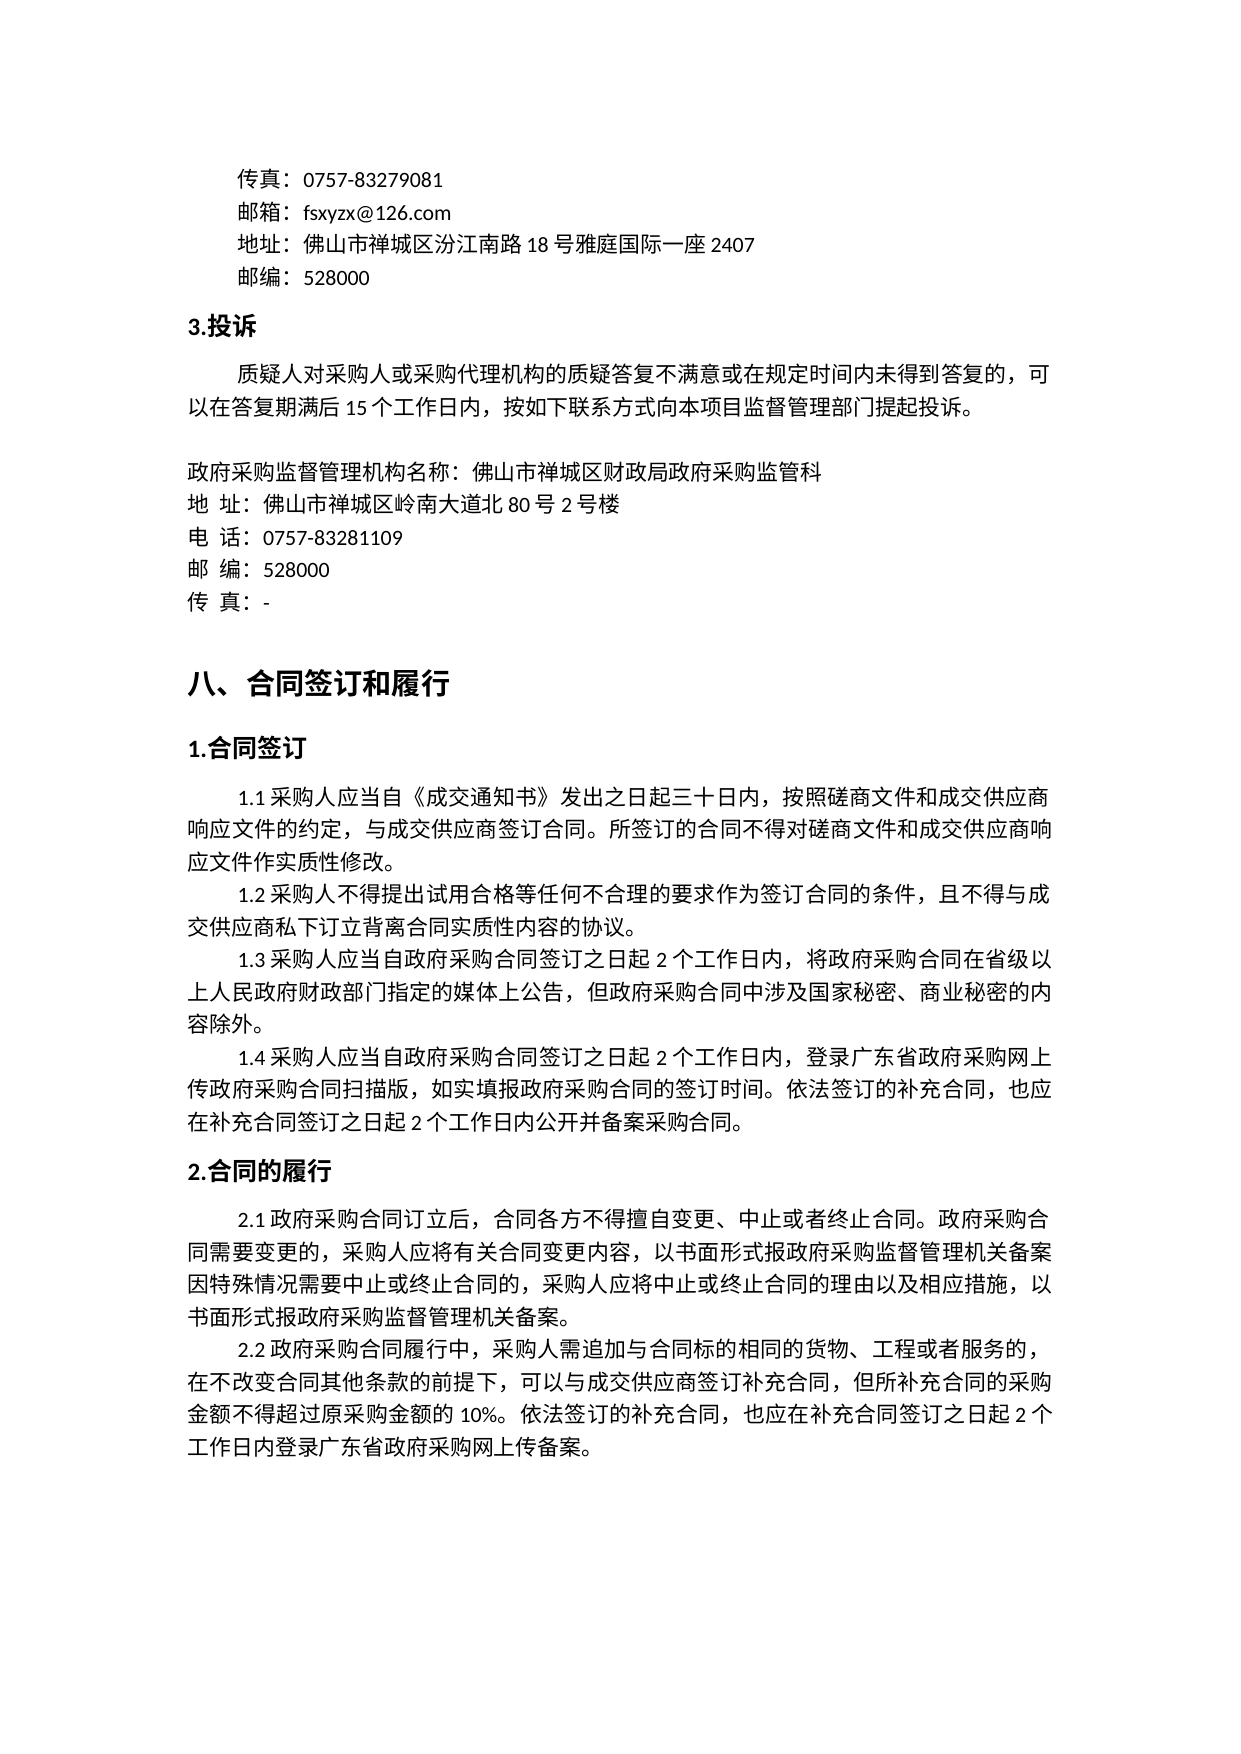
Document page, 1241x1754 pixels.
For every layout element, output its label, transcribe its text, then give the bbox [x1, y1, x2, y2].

text 政府采购监督管理机构名称：佛山市禅城区财政局政府采购监管科 [187, 454, 1053, 487]
text 1.1采购人应当自《成交通知书》发出之日起三十日内，按照磋商文件和成交供应商响应文件的约定，与成交供应商签订合同。所签订的合同不得对磋商文件和成交供应商响应文件作实质性修改。 [187, 779, 1053, 877]
text 八、合同签订和履行 [187, 649, 1053, 714]
text 电 话：0757-83281109 [187, 519, 1053, 552]
text 1.4采购人应当自政府采购合同签订之日起2个工作日内，登录广东省政府采购网上传政府采购合同扫描版，如实填报政府采购合同的签订时间。依法签订的补充合同，也应在补充合同签订之日起2个工作日内公开并备案采购合同。 [187, 1039, 1053, 1137]
text 1.3采购人应当自政府采购合同签订之日起2个工作日内，将政府采购合同在省级以上人民政府财政部门指定的媒体上公告，但政府采购合同中涉及国家秘密、商业秘密的内容除外。 [187, 942, 1053, 1039]
text 质疑人对采购人或采购代理机构的质疑答复不满意或在规定时间内未得到答复的，可以在答复期满后15个工作日内，按如下联系方式向本项目监督管理部门提起投诉。 [187, 357, 1053, 422]
text 1.2采购人不得提出试用合格等任何不合理的要求作为签订合同的条件，且不得与成交供应商私下订立背离合同实质性内容的协议。 [187, 877, 1053, 942]
text 邮 编：528000 [187, 552, 1053, 584]
text 地 址：佛山市禅城区岭南大道北80号2号楼 [187, 487, 1053, 519]
text 传 真：- [187, 584, 1053, 617]
text 1.合同签订 [187, 714, 1053, 779]
text 传真：0757-83279081 [187, 162, 1053, 194]
text 3.投诉 [187, 292, 1053, 357]
text 地址：佛山市禅城区汾江南路18号雅庭国际一座2407 [187, 227, 1053, 259]
text 2.合同的履行 [187, 1137, 1053, 1202]
text 邮箱：fsxyzx@126.com [187, 194, 1053, 227]
text 2.1政府采购合同订立后，合同各方不得擅自变更、中止或者终止合同。政府采购合同需要变更的，采购人应将有关合同变更内容，以书面形式报政府采购监督管理机关备案；因特殊情况需要中止或终止合同的，采购人应将中止或终止合同的理由以及相应措施，以书面形式报政府采购监督管理机关备案。 [187, 1202, 1053, 1332]
text 2.2政府采购合同履行中，采购人需追加与合同标的相同的货物、工程或者服务的，在不改变合同其他条款的前提下，可以与成交供应商签订补充合同，但所补充合同的采购金额不得超过原采购金额的10%。依法签订的补充合同，也应在补充合同签订之日起2个工作日内登录广东省政府采购网上传备案。 [187, 1332, 1053, 1462]
text 邮编：528000 [187, 259, 1053, 292]
